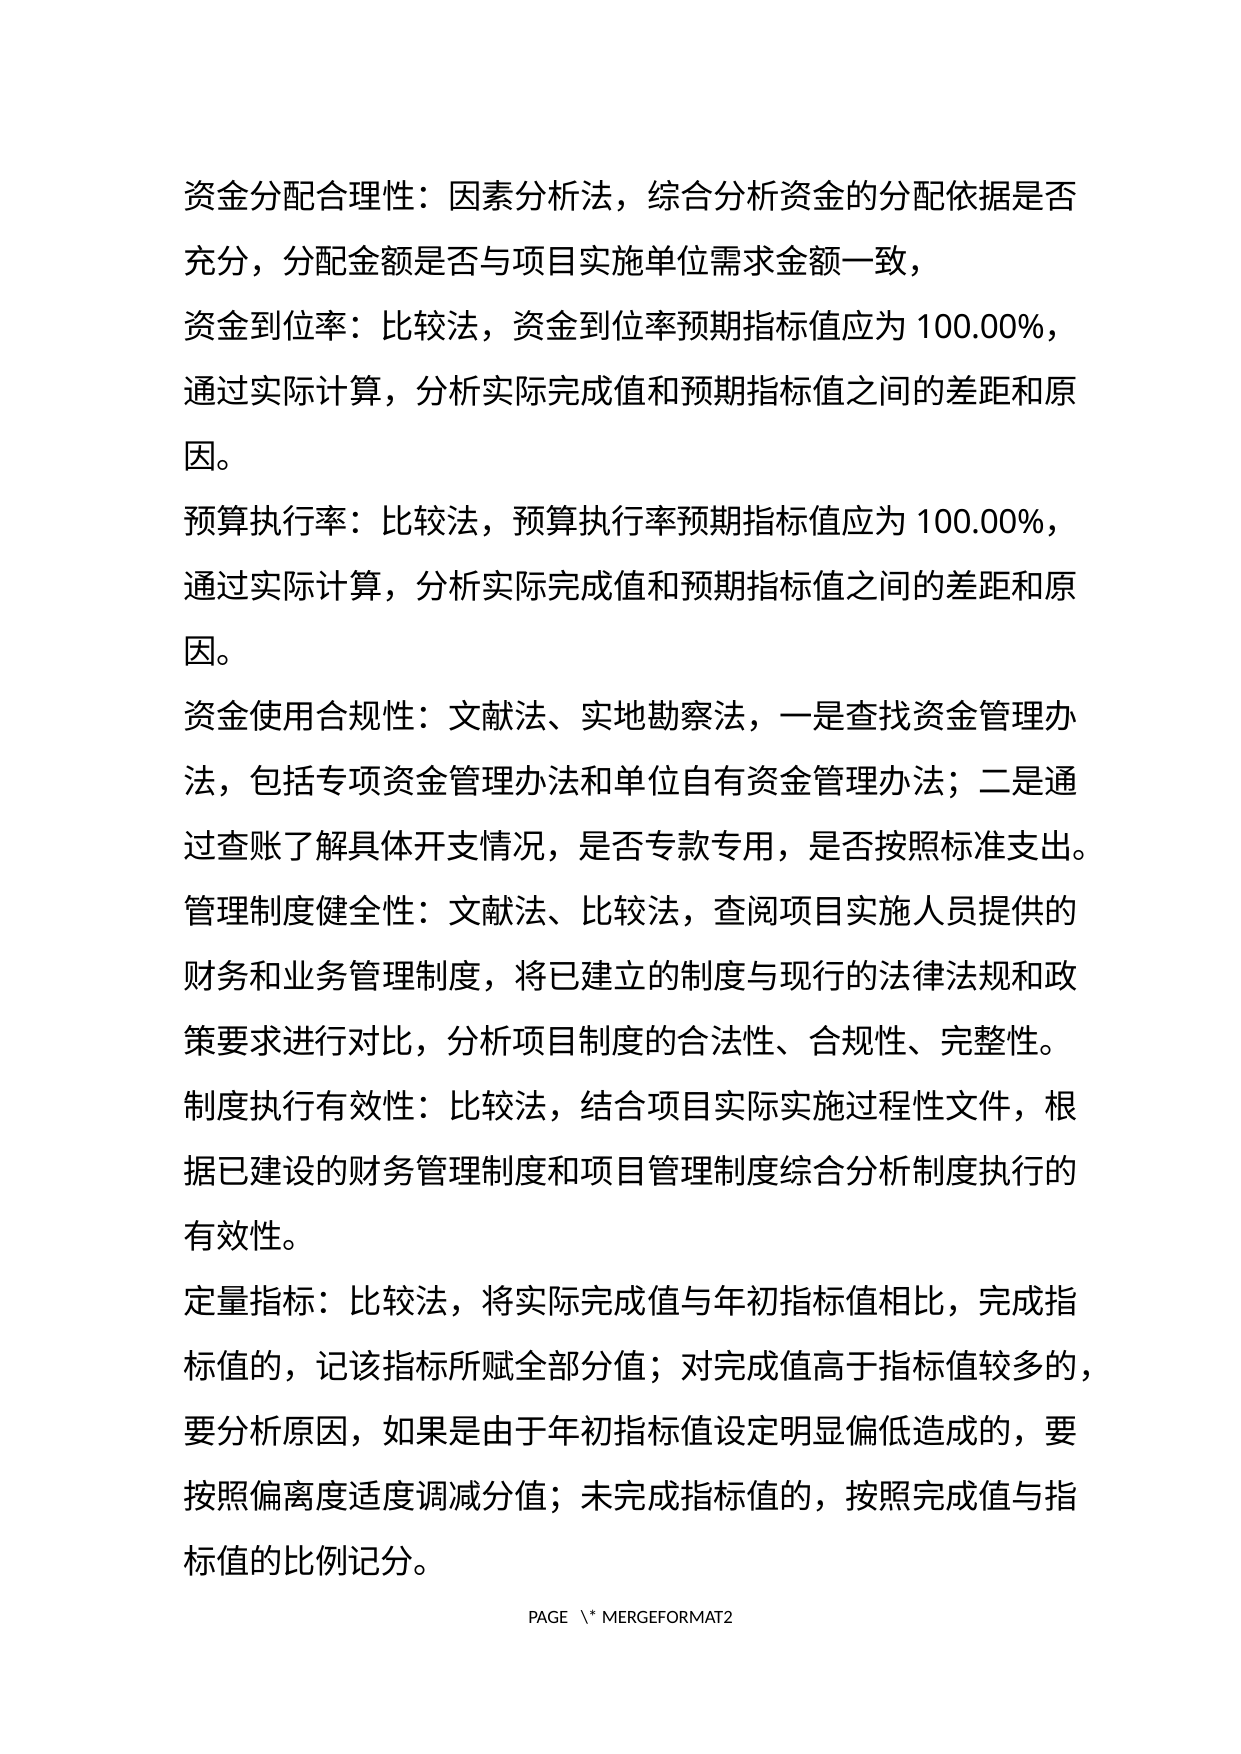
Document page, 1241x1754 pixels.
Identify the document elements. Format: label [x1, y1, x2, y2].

text [183, 162, 1078, 1592]
